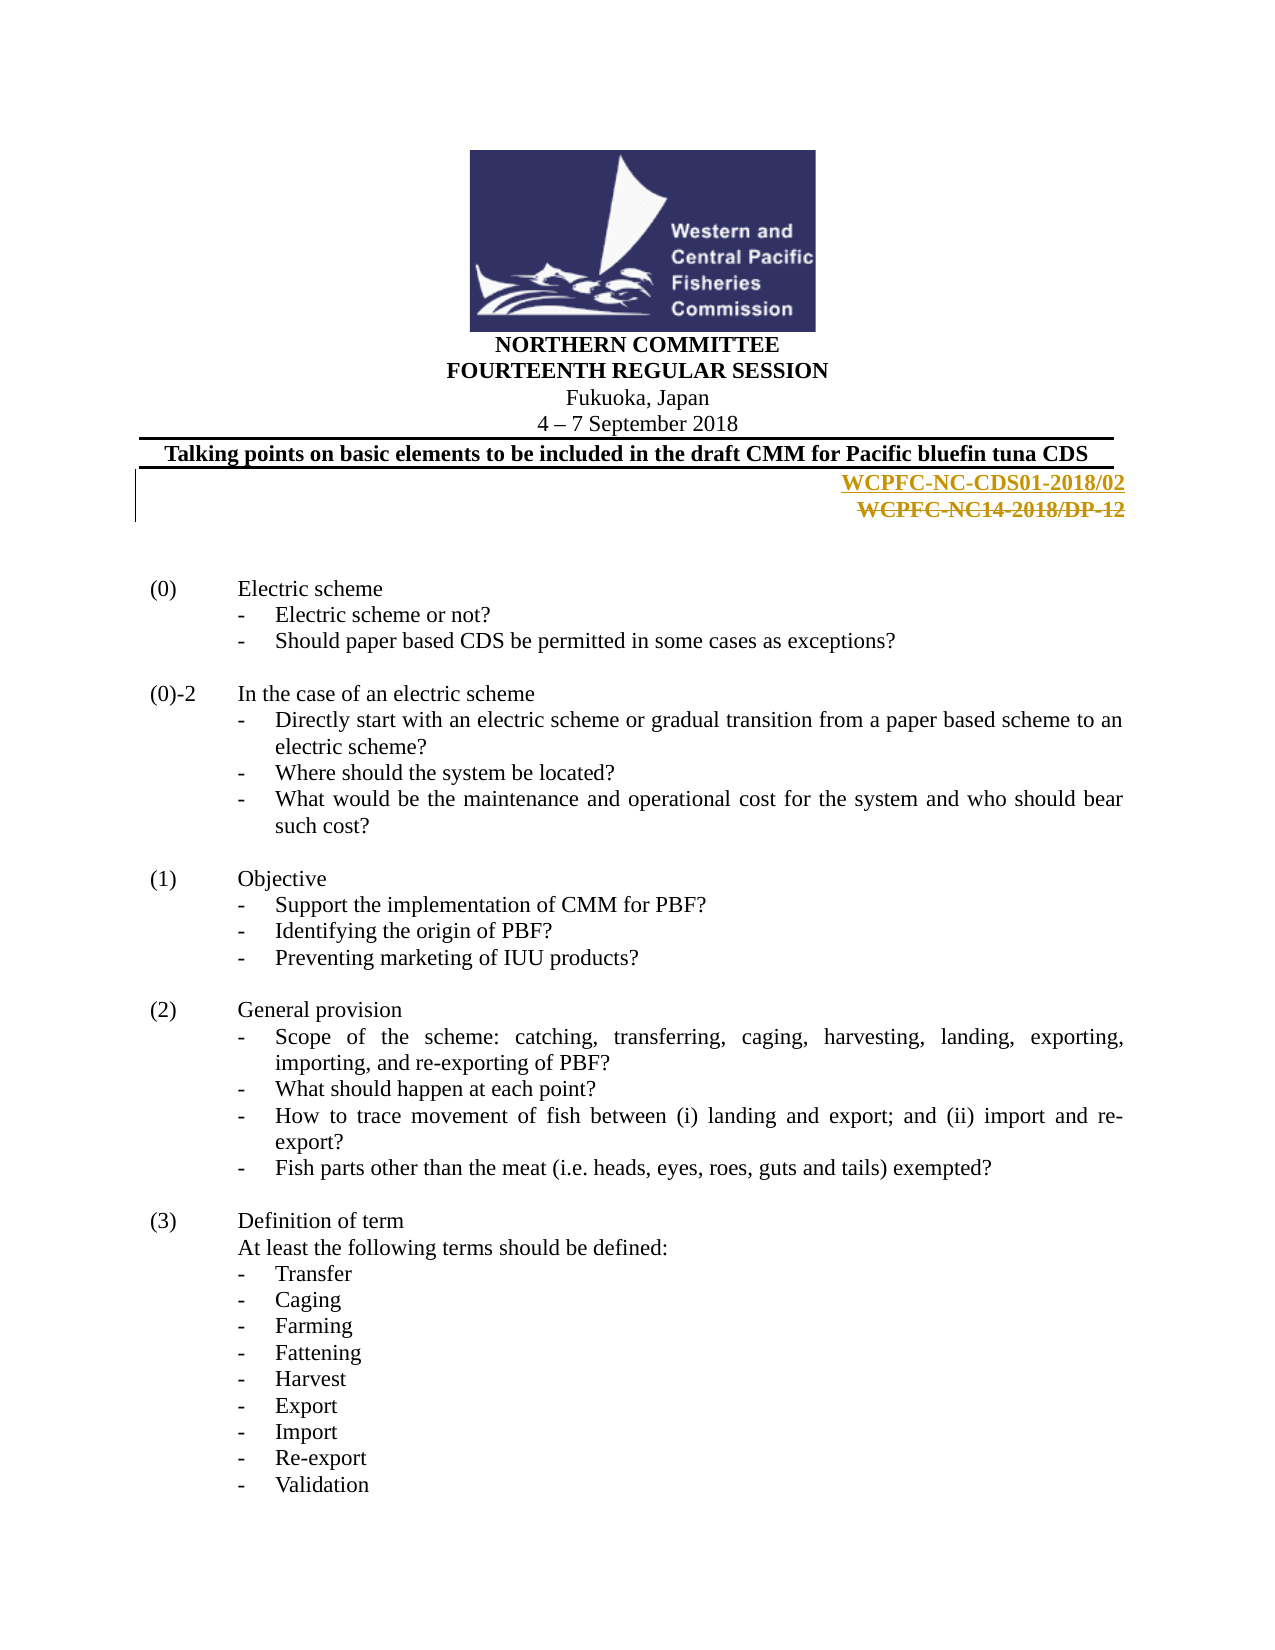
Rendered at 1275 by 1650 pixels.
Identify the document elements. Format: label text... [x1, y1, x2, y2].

list What should happen at each point? [237, 1075, 1125, 1102]
table_header Talking points on basic elements to be included in the draft CMM for Pacific bluefin tuna CDS [139, 440, 1114, 466]
list (0)-2 In the case of an electric scheme [150, 680, 1125, 706]
list Scope of the scheme: catching, transferring, caging, harvesting, landing, exporting, importing, and re-exporting of PBF? [237, 1023, 1125, 1075]
list Transfer [237, 1260, 1125, 1286]
list Objective [150, 864, 1125, 891]
list What would be the maintenance and operational cost for the system and who should bear such cost? [237, 786, 1125, 838]
list General provision [150, 996, 1125, 1023]
list Re-export [237, 1444, 1125, 1471]
list Export [237, 1392, 1125, 1418]
list Support the implementation of CMM for PBF? [237, 891, 1125, 917]
list Preventing marketing of IUU products? [237, 944, 1125, 970]
list Directly start with an electric scheme or gradual transition from a paper based scheme to an electric scheme? [237, 706, 1125, 759]
text (0) Electric scheme [150, 575, 1125, 601]
text 4 – 7 September 2018 [150, 410, 1125, 437]
list Harvest [237, 1365, 1125, 1392]
list Farming [237, 1313, 1125, 1339]
list Caging [237, 1286, 1125, 1313]
text Fukuoka, Japan [150, 384, 1125, 410]
list Definition of term [150, 1207, 1125, 1233]
picture [469, 150, 816, 332]
list Validation [237, 1471, 1125, 1497]
text NORTHERN COMMITTEE [150, 331, 1125, 358]
list At least the following terms should be defined: [237, 1233, 1125, 1260]
list How to trace movement of fish between (i) landing and export; and (ii) import and re-export? [237, 1102, 1125, 1154]
list Import [237, 1418, 1125, 1444]
text FOURTEENTH REGULAR SESSION [150, 358, 1125, 384]
list Where should the system be located? [237, 759, 1125, 786]
list Should paper based CDS be permitted in some cases as exceptions? [237, 627, 1125, 654]
list Fattening [237, 1339, 1125, 1365]
list Fish parts other than the meat (i.e. heads, eyes, roes, guts and tails) exempted? [237, 1154, 1125, 1181]
list Identifying the origin of PBF? [237, 917, 1125, 944]
list Electric scheme or not? [237, 601, 1125, 627]
